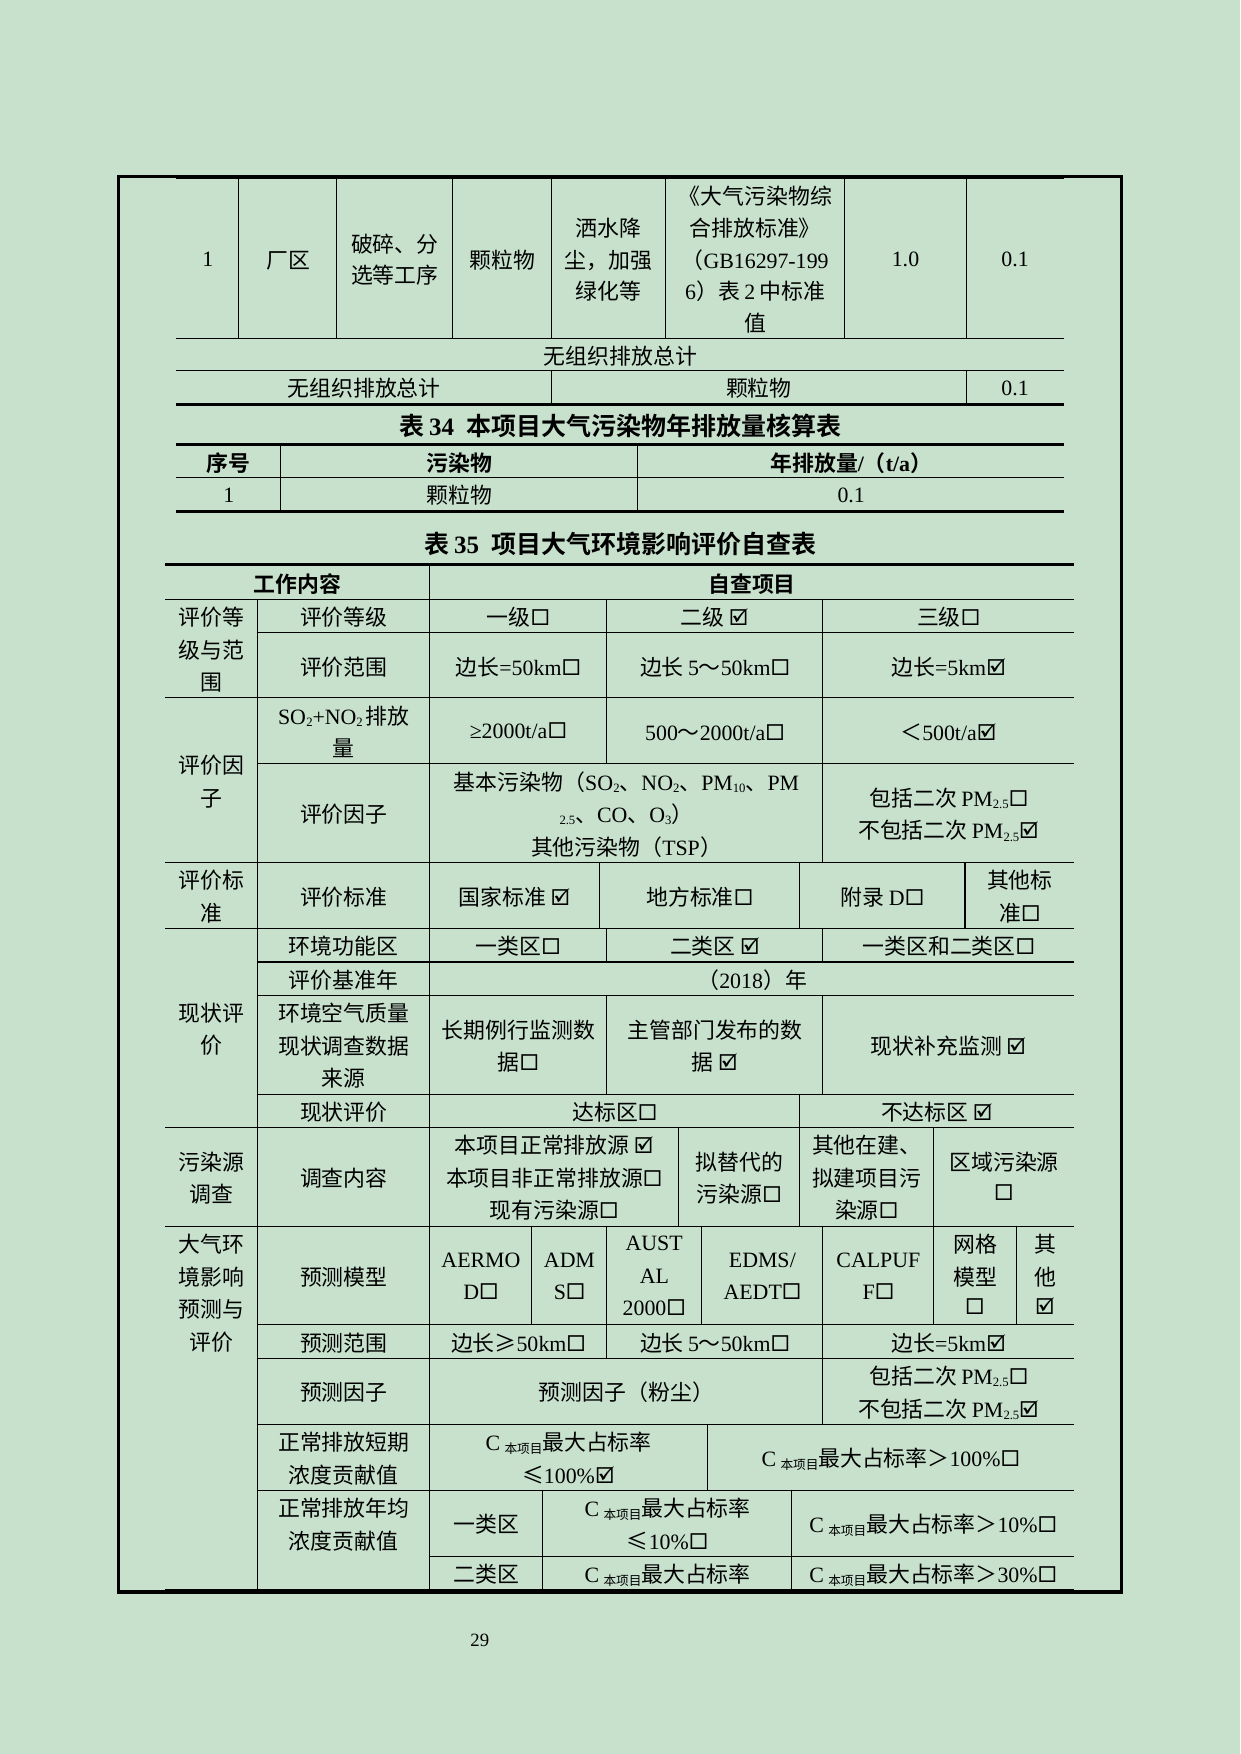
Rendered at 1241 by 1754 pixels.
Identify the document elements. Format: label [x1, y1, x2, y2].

table_header [120, 178, 1120, 1590]
